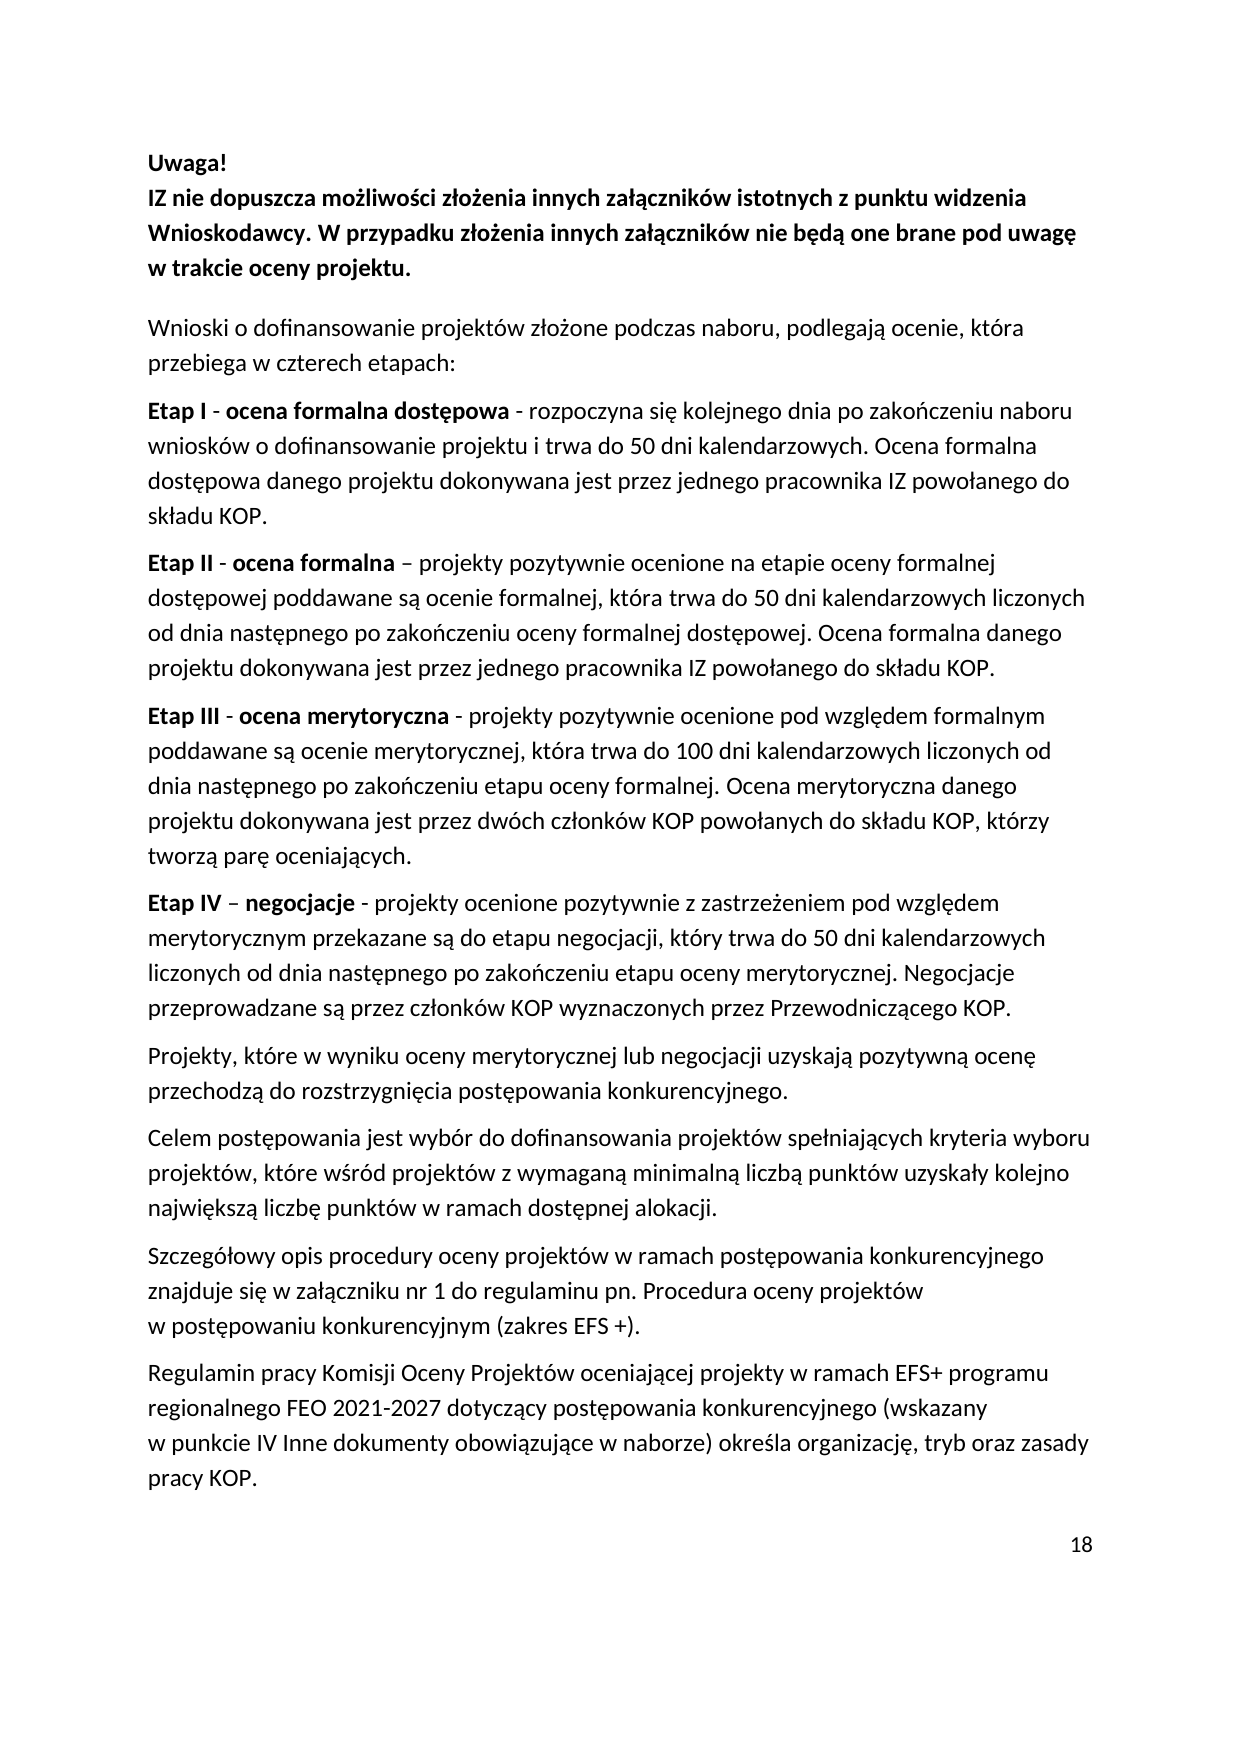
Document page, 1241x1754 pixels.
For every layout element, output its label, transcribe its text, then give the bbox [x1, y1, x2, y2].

text Projekty, które w wyniku oceny merytorycznej lub negocjacji uzyskają pozytywną ocenę przechodzą do rozstrzygnięcia postępowania konkurencyjnego. [148, 1040, 1093, 1106]
text Regulamin pracy Komisji Oceny Projektów oceniającej projekty w ramach EFS+ programu regionalnego FEO 2021-2027 dotyczący postępowania konkurencyjnego (wskazany w punkcie IV Inne dokumenty obowiązujące w naborze) określa organizację, tryb oraz zasady pracy KOP. [148, 1358, 1093, 1493]
text Uwaga! [148, 148, 1093, 178]
text Wnioski o dofinansowanie projektów złożone podczas naboru, podlegają ocenie, która przebiega w czterech etapach: [148, 313, 1093, 378]
text Etap III - ocena merytoryczna - projekty pozytywnie ocenione pod względem formalnym poddawane są ocenie merytorycznej, która trwa do 100 dni kalendarzowych liczonych od dnia następnego po zakończeniu etapu oceny formalnej. Ocena merytoryczna danego projektu dokonywana jest przez dwóch członków KOP powołanych do składu KOP, którzy tworzą parę oceniających. [148, 700, 1093, 871]
text Etap II - ocena formalna – projekty pozytywnie ocenione na etapie oceny formalnej dostępowej poddawane są ocenie formalnej, która trwa do 50 dni kalendarzowych liczonych od dnia następnego po zakończeniu oceny formalnej dostępowej. Ocena formalna danego projektu dokonywana jest przez jednego pracownika IZ powołanego do składu KOP. [148, 548, 1093, 683]
text Szczegółowy opis procedury oceny projektów w ramach postępowania konkurencyjnego znajduje się w załączniku nr 1 do regulaminu pn. Procedura oceny projektów w postępowaniu konkurencyjnym (zakres EFS +). [148, 1240, 1093, 1341]
text Etap I - ocena formalna dostępowa - rozpoczyna się kolejnego dnia po zakończeniu naboru wniosków o dofinansowanie projektu i trwa do 50 dni kalendarzowych. Ocena formalna dostępowa danego projektu dokonywana jest przez jednego pracownika IZ powołanego do składu KOP. [148, 395, 1093, 531]
text IZ nie dopuszcza możliwości złożenia innych załączników istotnych z punktu widzenia Wnioskodawcy. W przypadku złożenia innych załączników nie będą one brane pod uwagę w trakcie oceny projektu. [148, 183, 1093, 283]
text Celem postępowania jest wybór do dofinansowania projektów spełniających kryteria wyboru projektów, które wśród projektów z wymaganą minimalną liczbą punktów uzyskały kolejno największą liczbę punktów w ramach dostępnej alokacji. [148, 1123, 1093, 1223]
text Etap IV – negocjacje - projekty ocenione pozytywnie z zastrzeżeniem pod względem merytorycznym przekazane są do etapu negocjacji, który trwa do 50 dni kalendarzowych liczonych od dnia następnego po zakończeniu etapu oceny merytorycznej. Negocjacje przeprowadzane są przez członków KOP wyznaczonych przez Przewodniczącego KOP. [148, 888, 1093, 1023]
